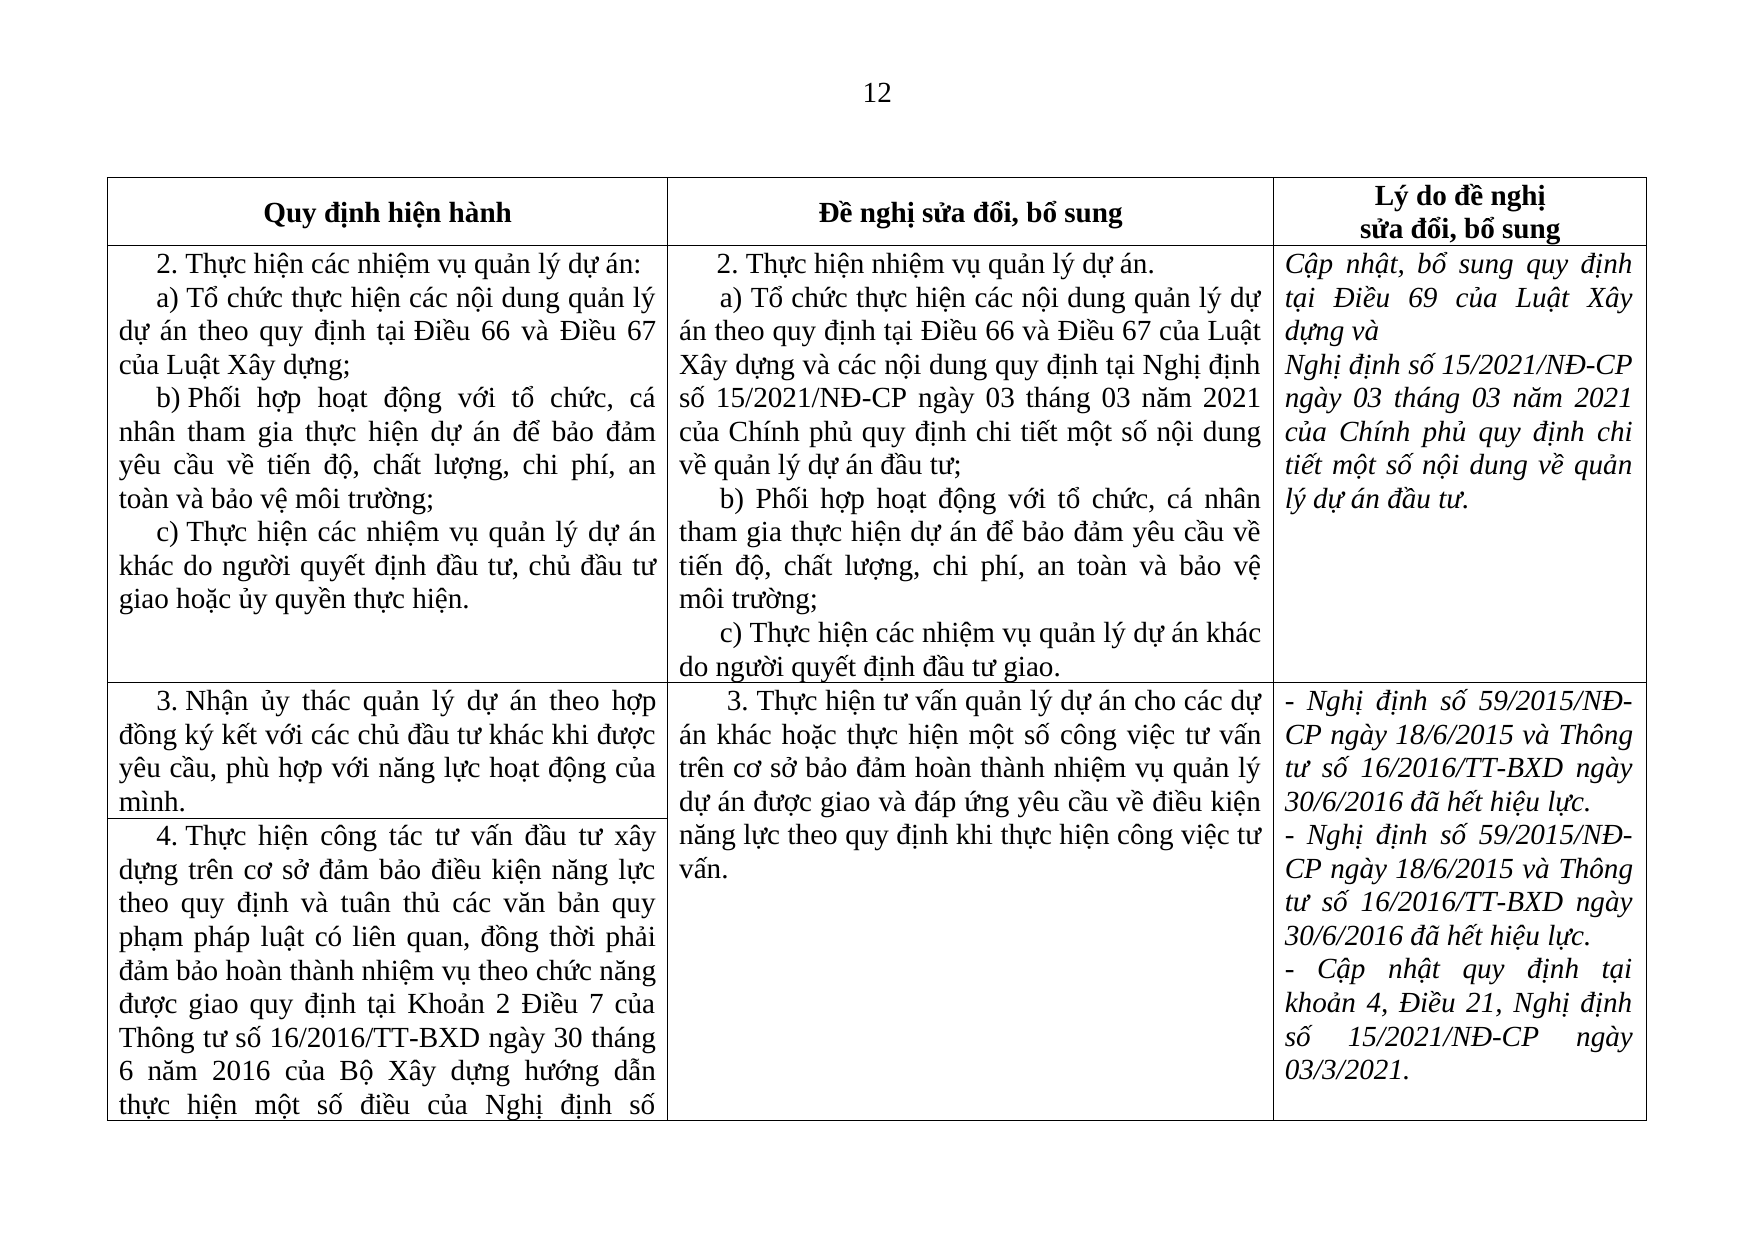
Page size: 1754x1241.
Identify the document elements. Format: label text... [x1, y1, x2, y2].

table_header Lý do đề nghị sửa đổi, bổ sung [1274, 178, 1646, 245]
table_header Quy định hiện hành [108, 178, 667, 245]
table_cell 2. Thực hiện nhiệm vụ quản lý dự án. a) Tổ chức thực hiện các nội dung quản lý dự án theo quy định tại Điều 66 và Điều 67 của Luật Xây dựng và các nội dung quy định tại Nghị định số 15/2021/NĐ-CP ngày 03 tháng 03 năm 2021 của Chính phủ quy định chi tiết một số nội dung về quản lý dự án đầu tư; b) Phối hợp hoạt động với tổ chức, cá nhân tham gia thực hiện dự án để bảo đảm yêu cầu về tiến độ, chất lượng, chi phí, an toàn và bảo vệ môi trường; c) Thực hiện các nhiệm vụ quản lý dự án khác do người quyết định đầu tư giao. [668, 246, 1273, 682]
table_cell 3. Nhận ủy thác quản lý dự án theo hợp đồng ký kết với các chủ đầu tư khác khi được yêu cầu, phù hợp với năng lực hoạt động của mình. [108, 683, 667, 817]
table_cell 2. Thực hiện các nhiệm vụ quản lý dự án: a) Tổ chức thực hiện các nội dung quản lý dự án theo quy định tại Điều 66 và Điều 67 của Luật Xây dựng; b) Phối hợp hoạt động với tổ chức, cá nhân tham gia thực hiện dự án để bảo đảm yêu cầu về tiến độ, chất lượng, chi phí, an toàn và bảo vệ môi trường; c) Thực hiện các nhiệm vụ quản lý dự án khác do người quyết định đầu tư, chủ đầu tư giao hoặc ủy quyền thực hiện. [108, 246, 667, 682]
table_cell 3. Thực hiện tư vấn quản lý dự án cho các dự án khác hoặc thực hiện một số công việc tư vấn trên cơ sở bảo đảm hoàn thành nhiệm vụ quản lý dự án được giao và đáp ứng yêu cầu về điều kiện năng lực theo quy định khi thực hiện công việc tư vấn. [668, 683, 1273, 1120]
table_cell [108, 819, 667, 1120]
table_cell Cập nhật, bổ sung quy định tại Điều 69 của Luật Xây dựng và Nghị định số 15/2021/NĐ-CP ngày 03 tháng 03 năm 2021 của Chính phủ quy định chi tiết một số nội dung về quản lý dự án đầu tư. [1274, 246, 1646, 682]
table_cell - Nghị định số 59/2015/NĐ-CP ngày 18/6/2015 và Thông tư số 16/2016/TT-BXD ngày 30/6/2016 đã hết hiệu lực. - Nghị định số 59/2015/NĐ-CP ngày 18/6/2015 và Thông tư số 16/2016/TT-BXD ngày 30/6/2016 đã hết hiệu lực. - Cập nhật quy định tại khoản 4, Điều 21, Nghị định số 15/2021/NĐ-CP ngày 03/3/2021. [1274, 683, 1646, 1120]
table_header Đề nghị sửa đổi, bổ sung [668, 178, 1273, 245]
